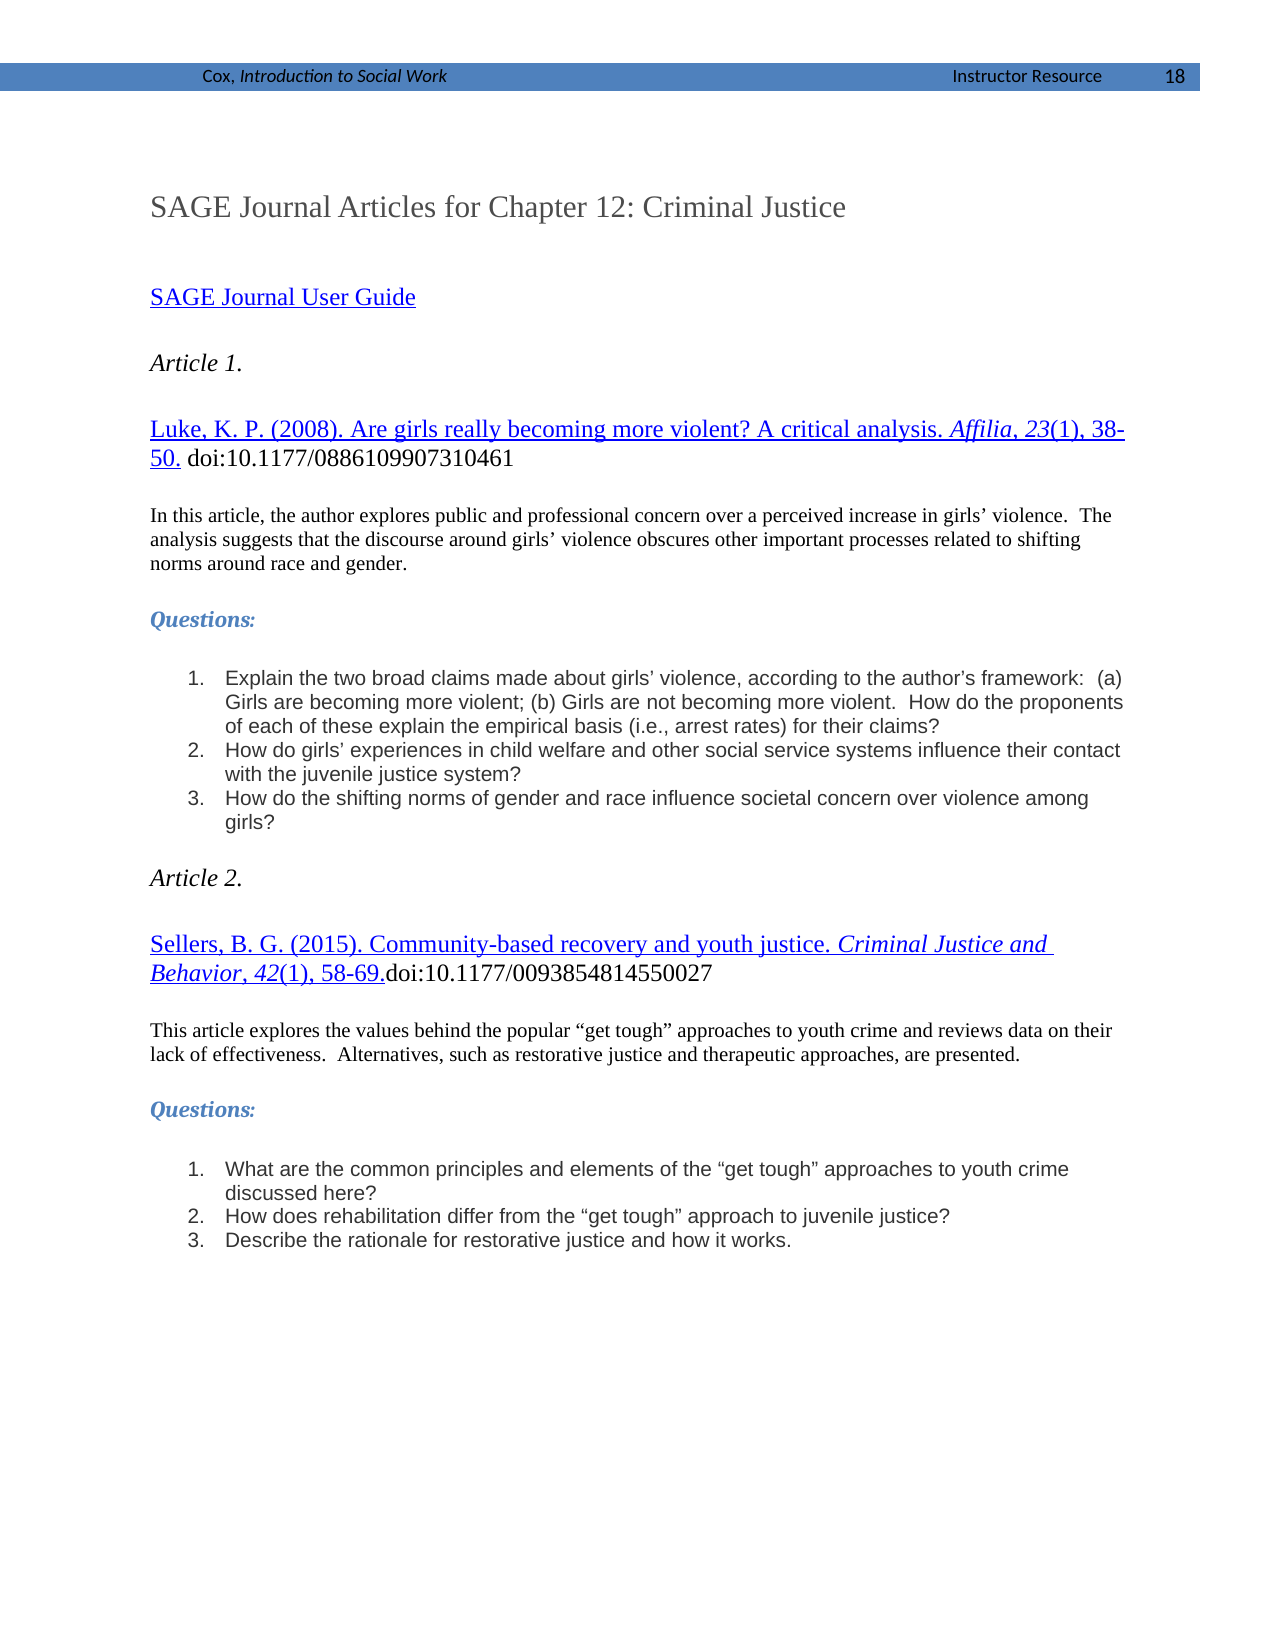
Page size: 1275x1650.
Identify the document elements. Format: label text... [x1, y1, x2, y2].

text SAGE Journal User Guide [150, 282, 1125, 310]
list How do girls’ experiences in child welfare and other social service systems influence their contact with the juvenile justice system? [187, 738, 1125, 786]
text In this article, the author explores public and professional concern over a perceived increase in girls’ violence. The analysis suggests that the discourse around girls’ violence obscures other important processes related to shifting norms around race and gender. [150, 503, 1125, 575]
text This article explores the values behind the popular “get tough” approaches to youth crime and reviews data on their lack of effectiveness. Alternatives, such as restorative justice and therapeutic approaches, are presented. [150, 1018, 1125, 1066]
subtitle SAGE Journal Articles for Chapter 12: Criminal Justice [150, 188, 1125, 224]
list What are the common principles and elements of the “get tough” approaches to youth crime discussed here? [187, 1156, 1125, 1204]
subtitle Questions: [150, 1097, 1125, 1123]
text Article 2. [150, 863, 1125, 891]
subtitle Questions: [150, 606, 1125, 633]
list Explain the two broad claims made about girls’ violence, according to the author’s framework: (a) Girls are becoming more violent; (b) Girls are not becoming more violent. How do the proponents of each of these explain the empirical basis (i.e., arrest rates) for their claims? [187, 666, 1125, 738]
text Sellers, B. G. (2015). Community-based recovery and youth justice. Criminal Justice and Behavior, 42(1), 58-69.doi:10.1177/0093854814550027 [150, 929, 1125, 986]
text Luke, K. P. (2008). Are girls really becoming more violent? A critical analysis. Affilia, 23(1), 38-50. doi:10.1177/0886109907310461 [150, 414, 1125, 439]
list How does rehabilitation differ from the “get tough” approach to juvenile justice? [187, 1204, 1125, 1228]
list How do the shifting norms of gender and race influence societal concern over violence among girls? [187, 786, 1125, 833]
list Describe the rationale for restorative justice and how it works. [187, 1228, 1125, 1252]
text Article 1. [150, 348, 1125, 377]
text Luke, K. P. (2008). Are girls really becoming more violent? A critical analysis. Affilia, 23(1), 38-50. doi:10.1177/0886109907310461 [150, 441, 1125, 472]
